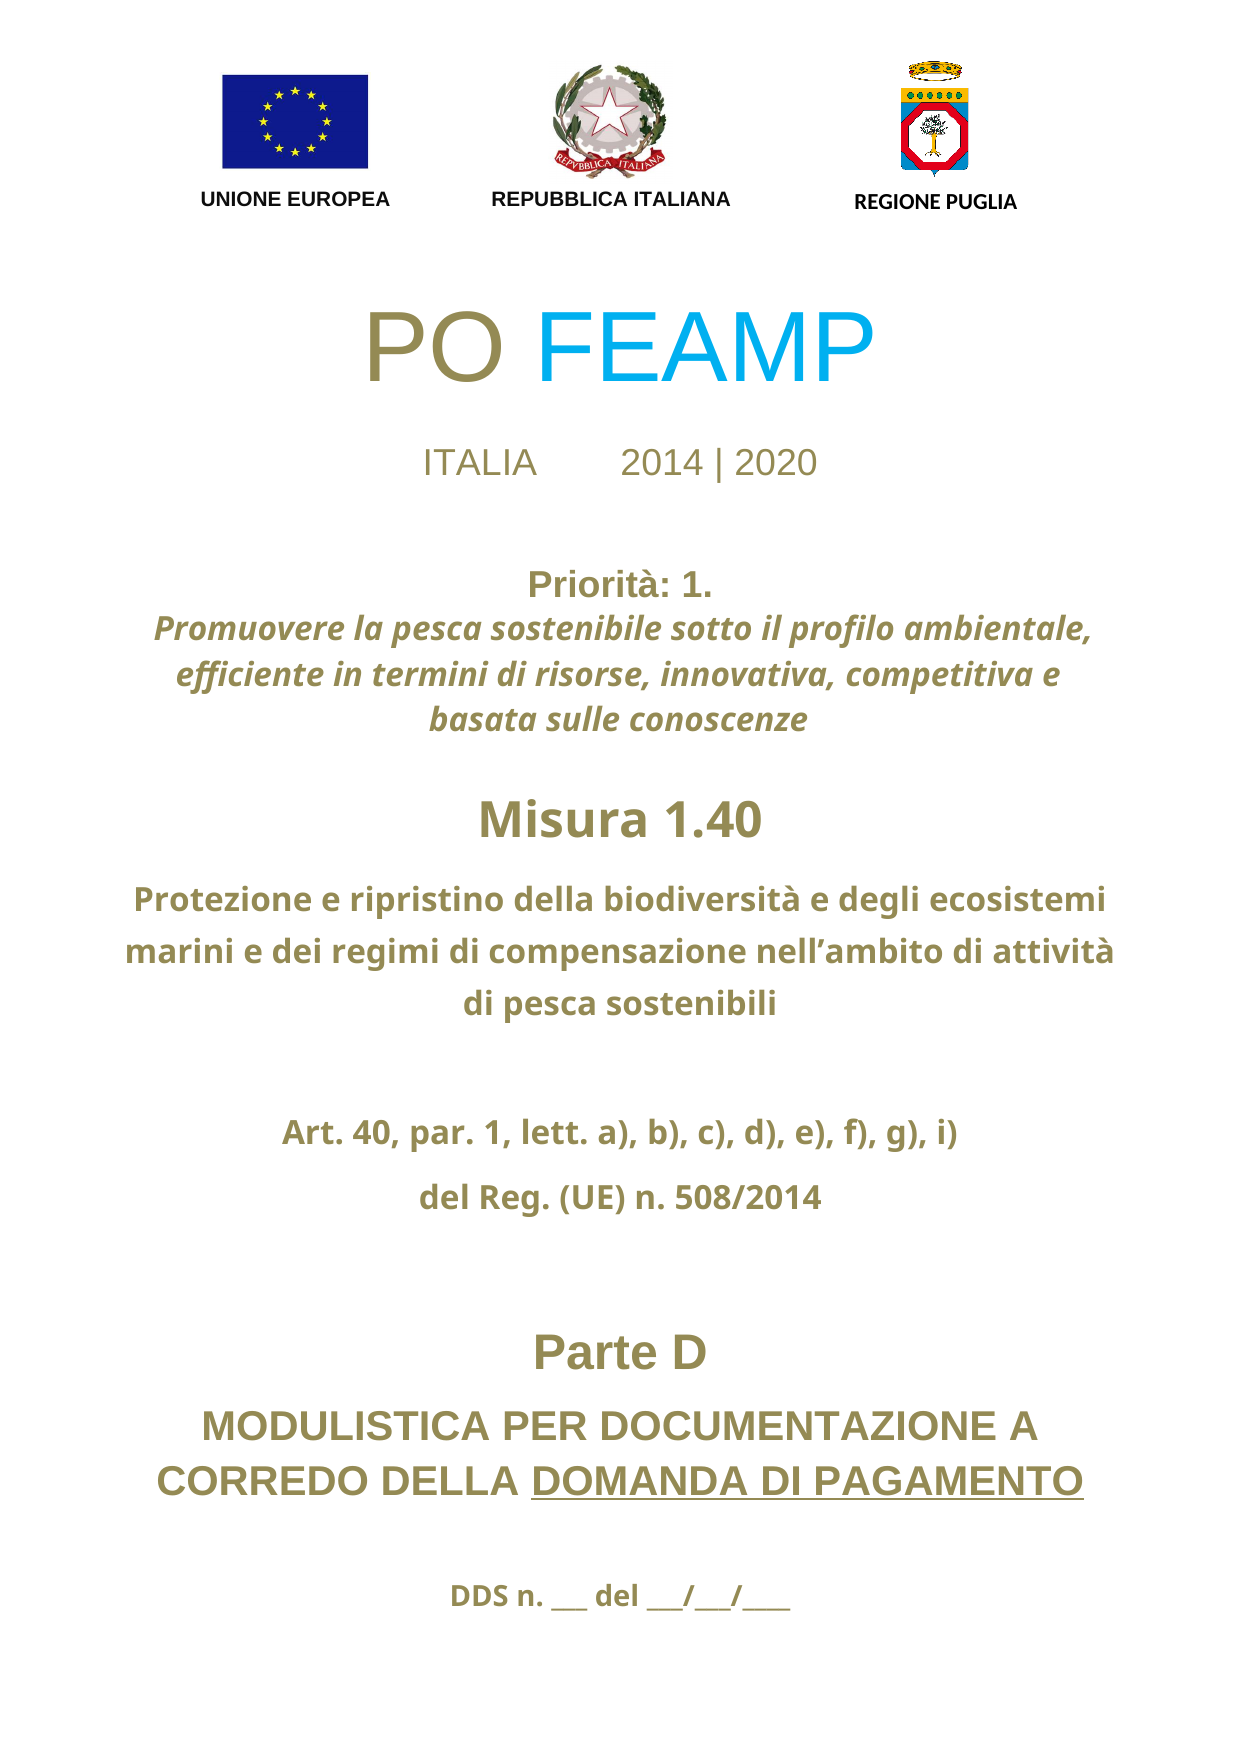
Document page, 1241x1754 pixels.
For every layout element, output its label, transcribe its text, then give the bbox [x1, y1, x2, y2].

text PO FEAMP [118, 287, 1122, 402]
text Protezione e ripristino della biodiversità e degli ecosistemi marini e dei regimi di compensazione nell’ambito di attività di pesca sostenibili [118, 875, 1122, 1025]
text MODULISTICA PER DOCUMENTAZIONE A CORREDO DELLA DOMANDA DI PAGAMENTO [118, 1401, 1122, 1504]
text Art. 40, par. 1, lett. a), b), c), d), e), f), g), i) [118, 1109, 1122, 1154]
text Promuovere la pesca sostenibile sotto il profilo ambientale, efficiente in termini di risorse, innovativa, competitiva e basata sulle conoscenze [118, 605, 1122, 741]
text ITALIA 2014 | 2020 [118, 441, 1122, 484]
picture [548, 60, 674, 184]
picture [829, 56, 1042, 188]
text DDS n. ___ del ___/___/____ [118, 1575, 1122, 1614]
picture [219, 72, 371, 171]
text Parte D [118, 1323, 1122, 1380]
text Priorità: 1. [118, 562, 1122, 605]
text Misura 1.40 [118, 784, 1122, 853]
text del Reg. (UE) n. 508/2014 [118, 1174, 1122, 1219]
